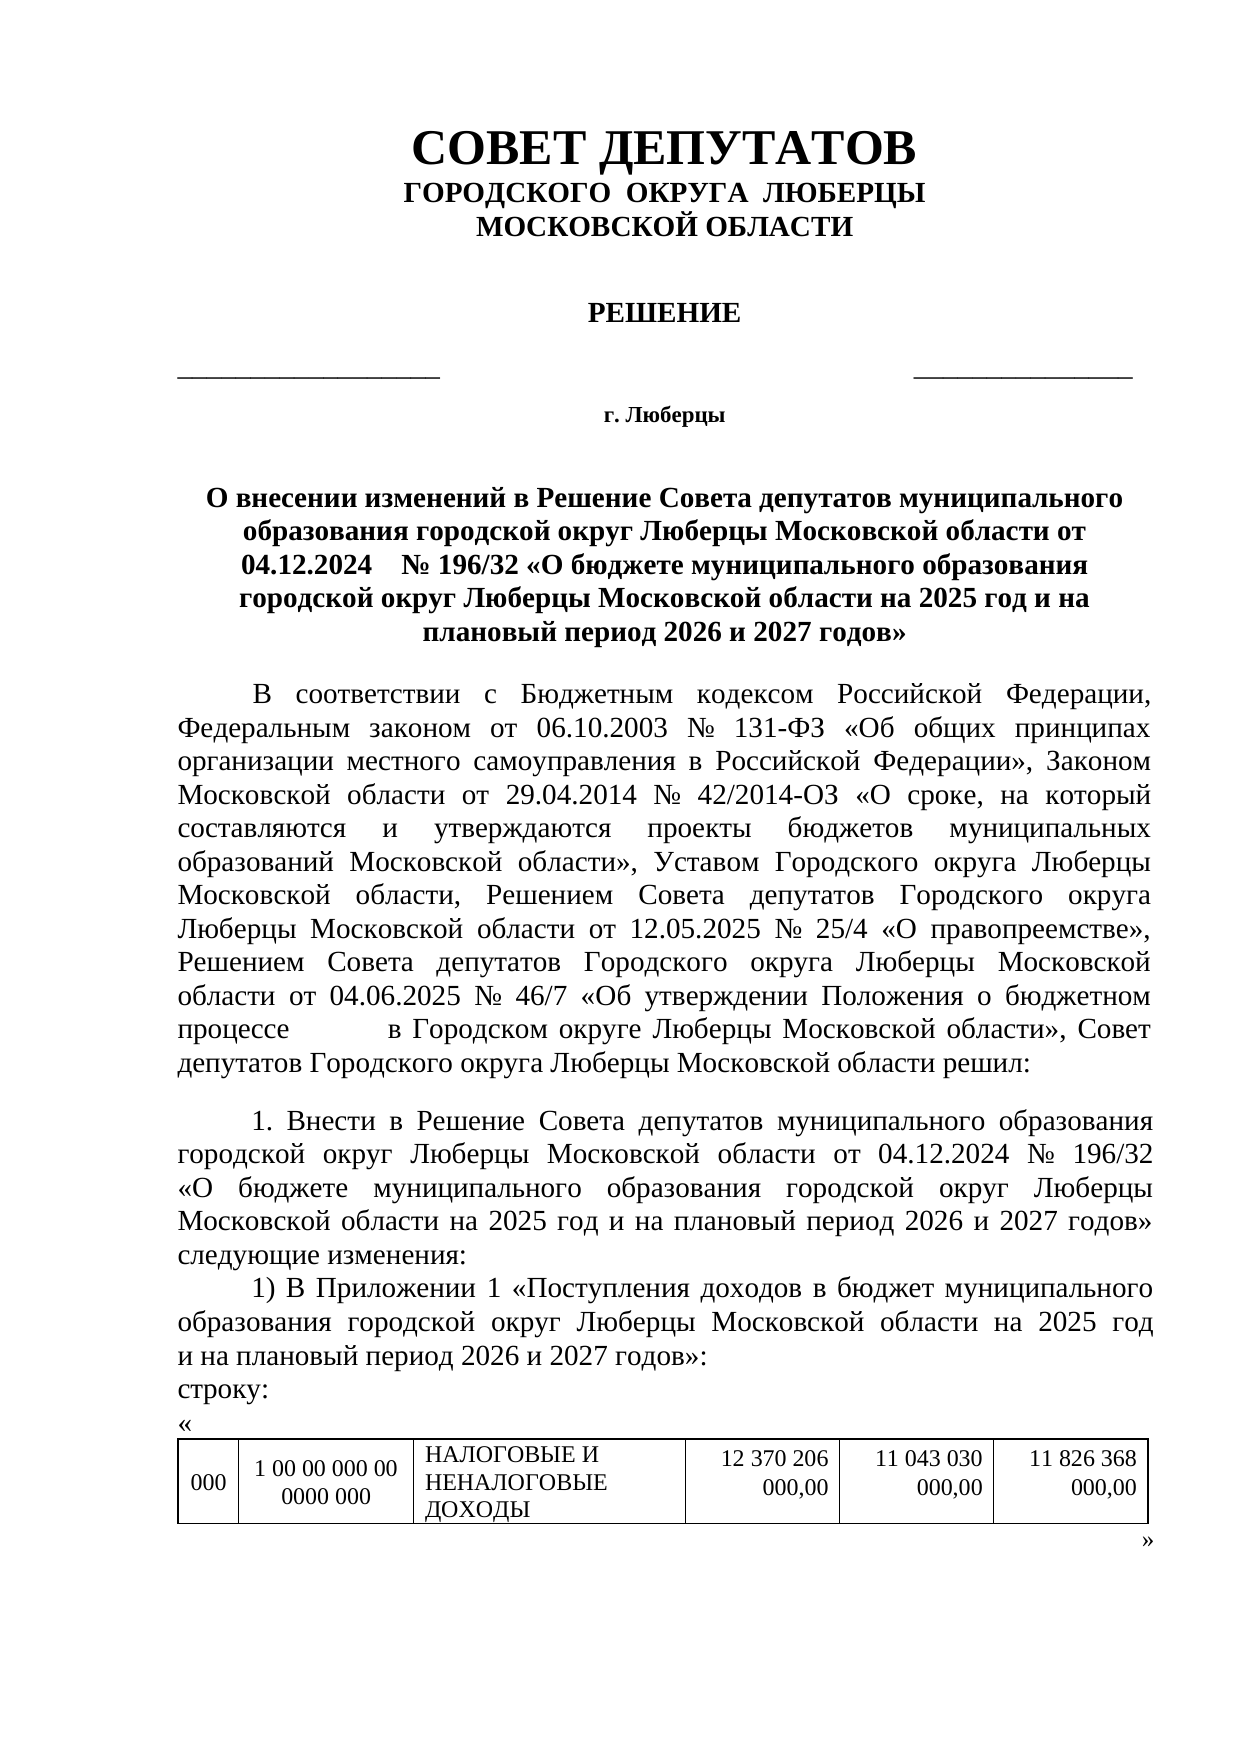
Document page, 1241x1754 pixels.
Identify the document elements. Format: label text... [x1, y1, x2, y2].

table_header 1 00 00 000 00 0000 000 [239, 1440, 413, 1523]
text « [177, 1405, 1154, 1438]
text строку: [177, 1371, 1154, 1405]
text » [177, 1524, 1154, 1553]
text 1. Внести в Решение Совета депутатов муниципального образования городской округ Люберцы Московской области от 04.12.2024 № 196/32 «О бюджете муниципального образования городской округ Люберцы Московской области на 2025 год и на плановый период 2026 и 2027 годов» следующие изменения: [177, 1103, 1154, 1271]
text В соответствии с Бюджетным кодексом Российской Федерации, Федеральным законом от 06.10.2003 № 131-ФЗ «Об общих принципах организации местного самоуправления в Российской Федерации», Законом Московской области от 29.04.2014 № 42/2014-ОЗ «О сроке, на который составляются и утверждаются проекты бюджетов муниципальных образований Московской области», Уставом Городского округа Люберцы Московской области, Решением Совета депутатов Городского округа Люберцы Московской области от 12.05.2025 № 25/4 «О правопреемстве», Решением Совета депутатов Городского округа Люберцы Московской области от 04.06.2025 № 46/7 «Об утверждении Положения о бюджетном процессе в Городском округе Люберцы Московской области», Совет депутатов Городского округа Люберцы Московской области решил: [177, 676, 1152, 1079]
text СОВЕТ ДЕПУТАТОВ [177, 118, 1152, 176]
text ГОРОДСКОГО ОКРУГА ЛЮБЕРЦЫ [177, 176, 1152, 209]
table_header 000 [179, 1440, 238, 1523]
table_header НАЛОГОВЫЕ И НЕНАЛОГОВЫЕ ДОХОДЫ [414, 1440, 685, 1523]
text МОСКОВСКОЙ ОБЛАСТИ [177, 209, 1152, 243]
text РЕШЕНИЕ [177, 296, 1152, 329]
text О внесении изменений в Решение Совета депутатов муниципального образования городской округ Люберцы Московской области от 04.12.2024 № 196/32 «О бюджете муниципального образования городской округ Люберцы Московской области на 2025 год и на плановый период 2026 и 2027 годов» [177, 480, 1152, 647]
text 1) В Приложении 1 «Поступления доходов в бюджет муниципального образования городской округ Люберцы Московской области на 2025 год и на плановый период 2026 и 2027 годов»: [177, 1271, 1154, 1371]
text __________________ _______________ [177, 348, 1152, 382]
table_header 11 826 368 000,00 [994, 1440, 1147, 1523]
text г. Люберцы [177, 401, 1152, 427]
table_header 12 370 206 000,00 [686, 1440, 839, 1523]
table_header 11 043 030 000,00 [840, 1440, 993, 1523]
